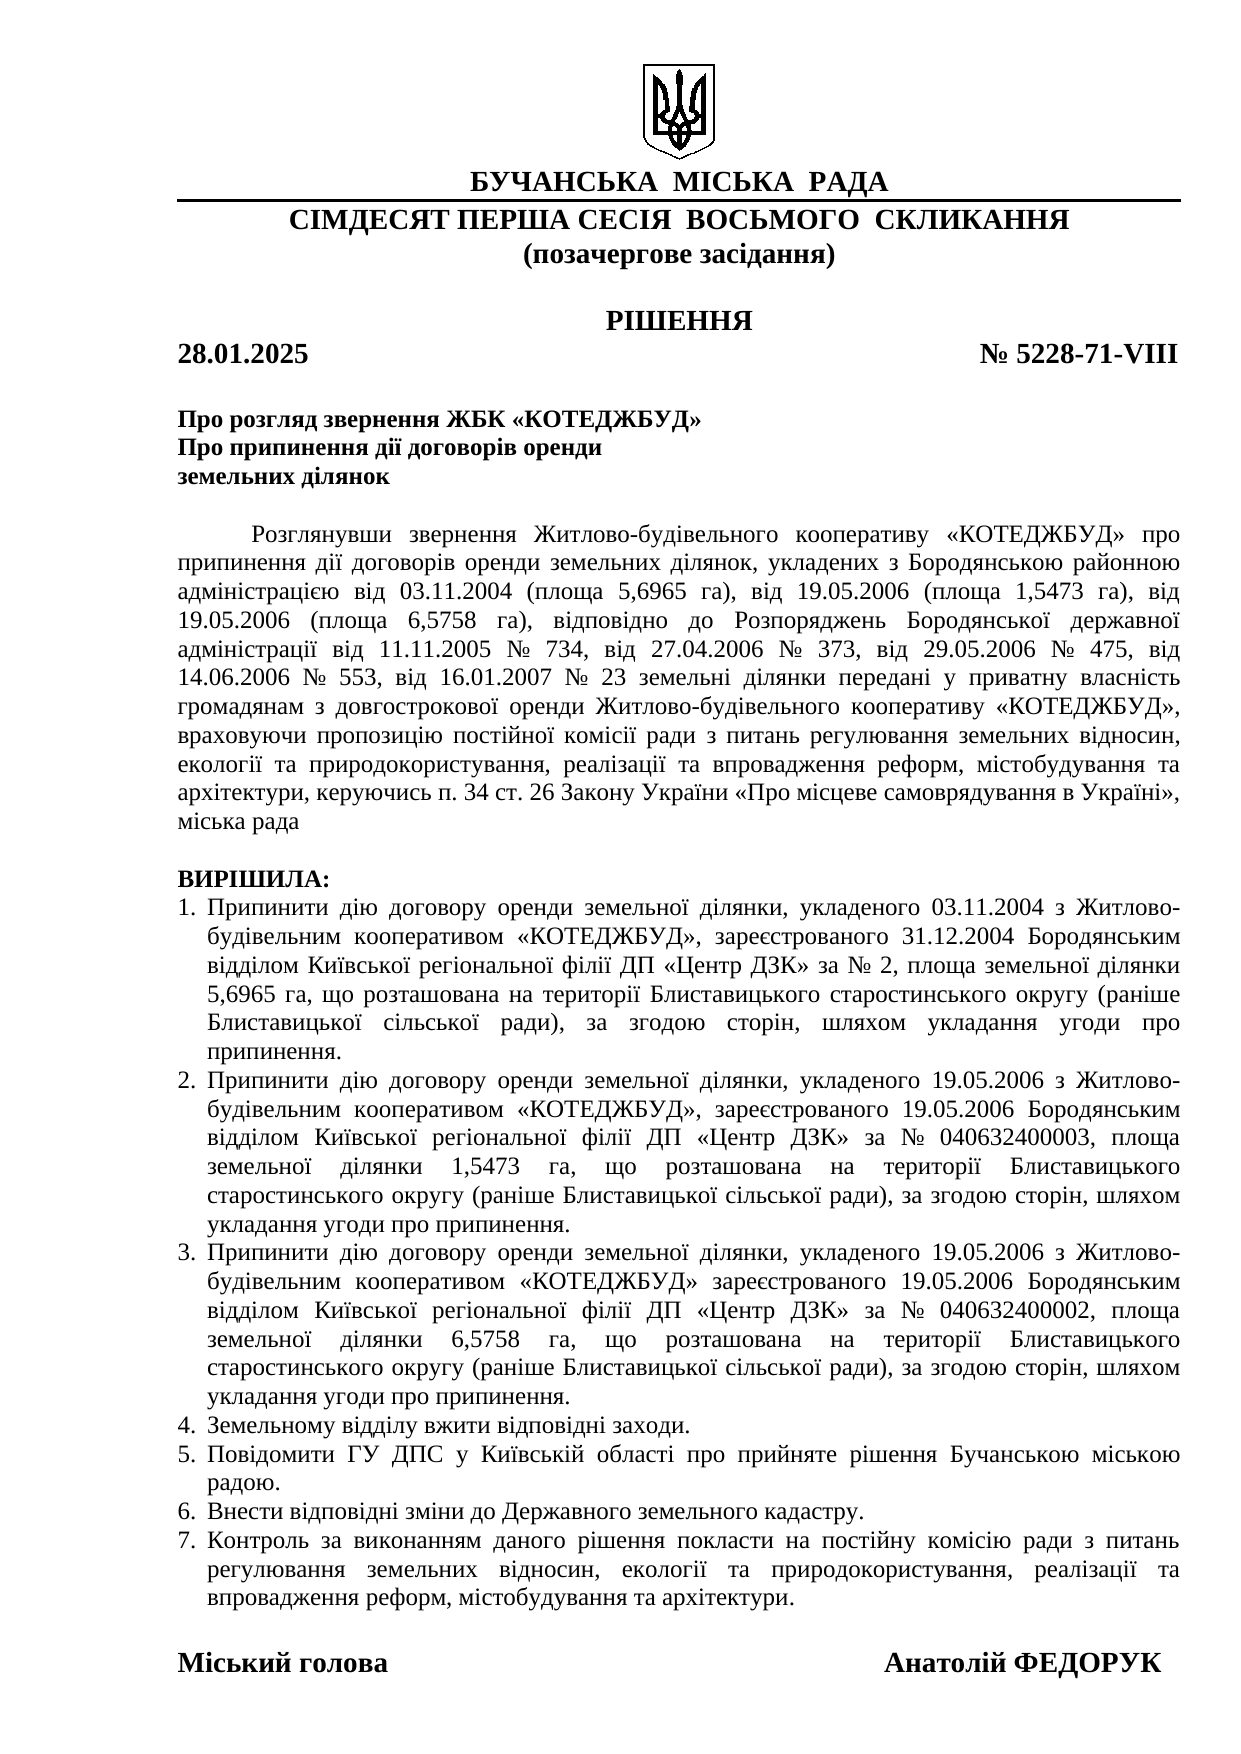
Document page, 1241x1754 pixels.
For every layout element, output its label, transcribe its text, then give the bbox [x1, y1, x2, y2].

text РІШЕННЯ [177, 303, 1181, 337]
list Внести відповідні зміни до Державного земельного кадастру. [177, 1496, 1181, 1525]
text Про розгляд звернення ЖБК «КОТЕДЖБУД» [177, 404, 1181, 432]
text (позачергове засідання) [177, 236, 1181, 269]
list Припинити дію договору оренди земельної ділянки, укладеного 19.05.2006 з Житлово-будівельним кооперативом «КОТЕДЖБУД», зареєстрованого 19.05.2006 Бородянським відділом Київської регіональної філії ДП «Центр ДЗК» за № 040632400003, площа земельної ділянки 1,5473 га, що розташована на території Блиставицького старостинського округу (раніше Блиставицької сільської ради), за згодою сторін, шляхом укладання угоди про припинення. [177, 1065, 1181, 1237]
text Розглянувши звернення Житлово-будівельного кооперативу «КОТЕДЖБУД» про припинення дії договорів оренди земельних ділянок, укладених з Бородянською районною адміністрацією від 03.11.2004 (площа 5,6965 га), від 19.05.2006 (площа 1,5473 га), від 19.05.2006 (площа 6,5758 га), відповідно до Розпоряджень Бородянської державної адміністрації від 11.11.2005 № 734, від 27.04.2006 № 373, від 29.05.2006 № 475, від 14.06.2006 № 553, від 16.01.2007 № 23 земельні ділянки передані у приватну власність громадянам з довгострокової оренди Житлово-будівельного кооперативу «КОТЕДЖБУД», враховуючи пропозицію постійної комісії ради з питань регулювання земельних відносин, екології та природокористування, реалізації та впровадження реформ, містобудування та архітектури, керуючись п. 34 ст. 26 Закону України «Про місцеве самоврядування в Україні», міська рада [177, 519, 1181, 835]
text Про припинення дії договорів оренди [177, 432, 1181, 461]
list Контроль за виконанням даного рішення покласти на постійну комісію ради з питань регулювання земельних відносин, екології та природокористування, реалізації та впровадження реформ, містобудування та архітектури. [177, 1525, 1181, 1611]
list Припинити дію договору оренди земельної ділянки, укладеного 19.05.2006 з Житлово-будівельним кооперативом «КОТЕДЖБУД» зареєстрованого 19.05.2006 Бородянським відділом Київської регіональної філії ДП «Центр ДЗК» за № 040632400002, площа земельної ділянки 6,5758 га, що розташована на території Блиставицького старостинського округу (раніше Блиставицької сільської ради), за згодою сторін, шляхом укладання угоди про припинення. [177, 1237, 1181, 1410]
list Припинити дію договору оренди земельної ділянки, укладеного 03.11.2004 з Житлово-будівельним кооперативом «КОТЕДЖБУД», зареєстрованого 31.12.2004 Бородянським відділом Київської регіональної філії ДП «Центр ДЗК» за № 2, площа земельної ділянки 5,6965 га, що розташована на території Блиставицького старостинського округу (раніше Блиставицької сільської ради), за згодою сторін, шляхом укладання угоди про припинення. [177, 892, 1181, 1065]
text земельних ділянок [177, 461, 1181, 490]
text БУЧАНСЬКА МІСЬКА РАДА [177, 164, 1181, 199]
list Земельному відділу вжити відповідні заходи. [177, 1410, 1181, 1439]
text СІМДЕСЯТ ПЕРША СЕСІЯ ВОСЬМОГО СКЛИКАННЯ [177, 202, 1181, 236]
text 28.01.2025 № 5228-71-VІІІ [177, 337, 1181, 370]
text ВИРІШИЛА: [177, 864, 1181, 892]
text Міський голова Анатолій ФЕДОРУК [177, 1645, 1181, 1678]
list Повідомити ГУ ДПС у Київській області про прийняте рішення Бучанською міською радою. [177, 1439, 1181, 1496]
